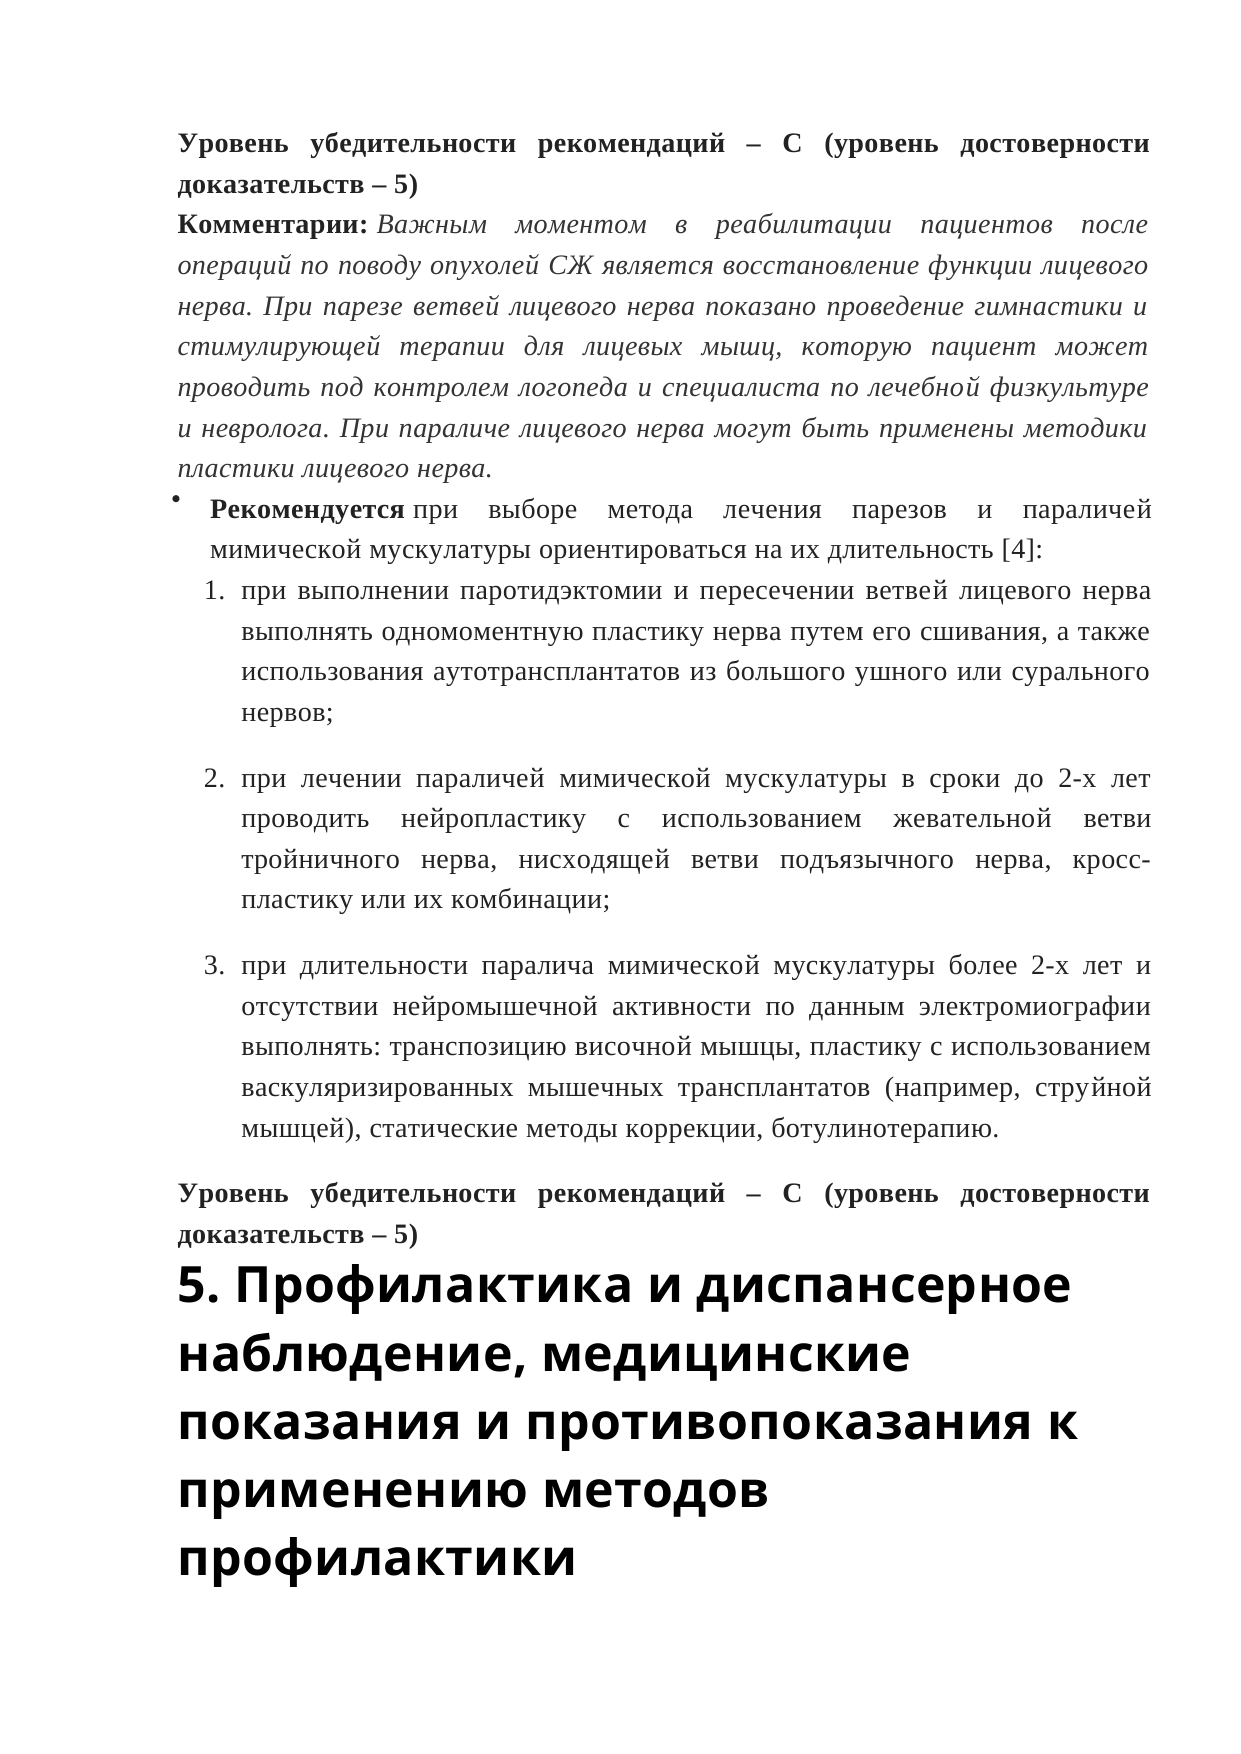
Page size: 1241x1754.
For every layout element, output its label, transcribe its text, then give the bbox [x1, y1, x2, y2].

text Уровень убедительности рекомендаций – С (уровень достоверности доказательств – 5) [177, 1168, 1152, 1249]
text 5. Профилактика и диспансерное наблюдение, медицинские показания и противопоказания к применению методов профилактики [177, 1249, 1152, 1590]
text Комментарии: Важным моментом в реабилитации пациентов после операций по поводу опухолей СЖ является восстановление функции лицевого нерва. При парезе ветвей лицевого нерва показано проведение гимнастики и стимулирующей терапии для лицевых мышц, которую пациент может проводить под контролем логопеда и специалиста по лечебной физкультуре и невролога. При параличе лицевого нерва могут быть применены методики пластики лицевого нерва. [177, 199, 1152, 484]
list Рекомендуется при выборе метода лечения парезов и параличей мимической мускулатуры ориентироваться на их длительность [4]: [172, 484, 1152, 565]
list при длительности паралича мимической мускулатуры более 2-х лет и отсутствии нейромышечной активности по данным электромиографии выполнять: транспозицию височной мышцы, пластику с использованием васкуляризированных мышечных трансплантатов (например, струйной мышцей), статические методы коррекции, ботулинотерапию. [204, 940, 1152, 1143]
text Уровень убедительности рекомендаций – С (уровень достоверности доказательств – 5) [177, 118, 1152, 199]
list при лечении параличей мимической мускулатуры в сроки до 2-х лет проводить нейропластику с использованием жевательной ветви тройничного нерва, нисходящей ветви подъязычного нерва, кросс-пластику или их комбинации; [204, 752, 1152, 915]
list при выполнении паротидэктомии и пересечении ветвей лицевого нерва выполнять одномоментную пластику нерва путем его сшивания, а также использования аутотрансплантатов из большого ушного или сурального нервов; [204, 565, 1152, 727]
